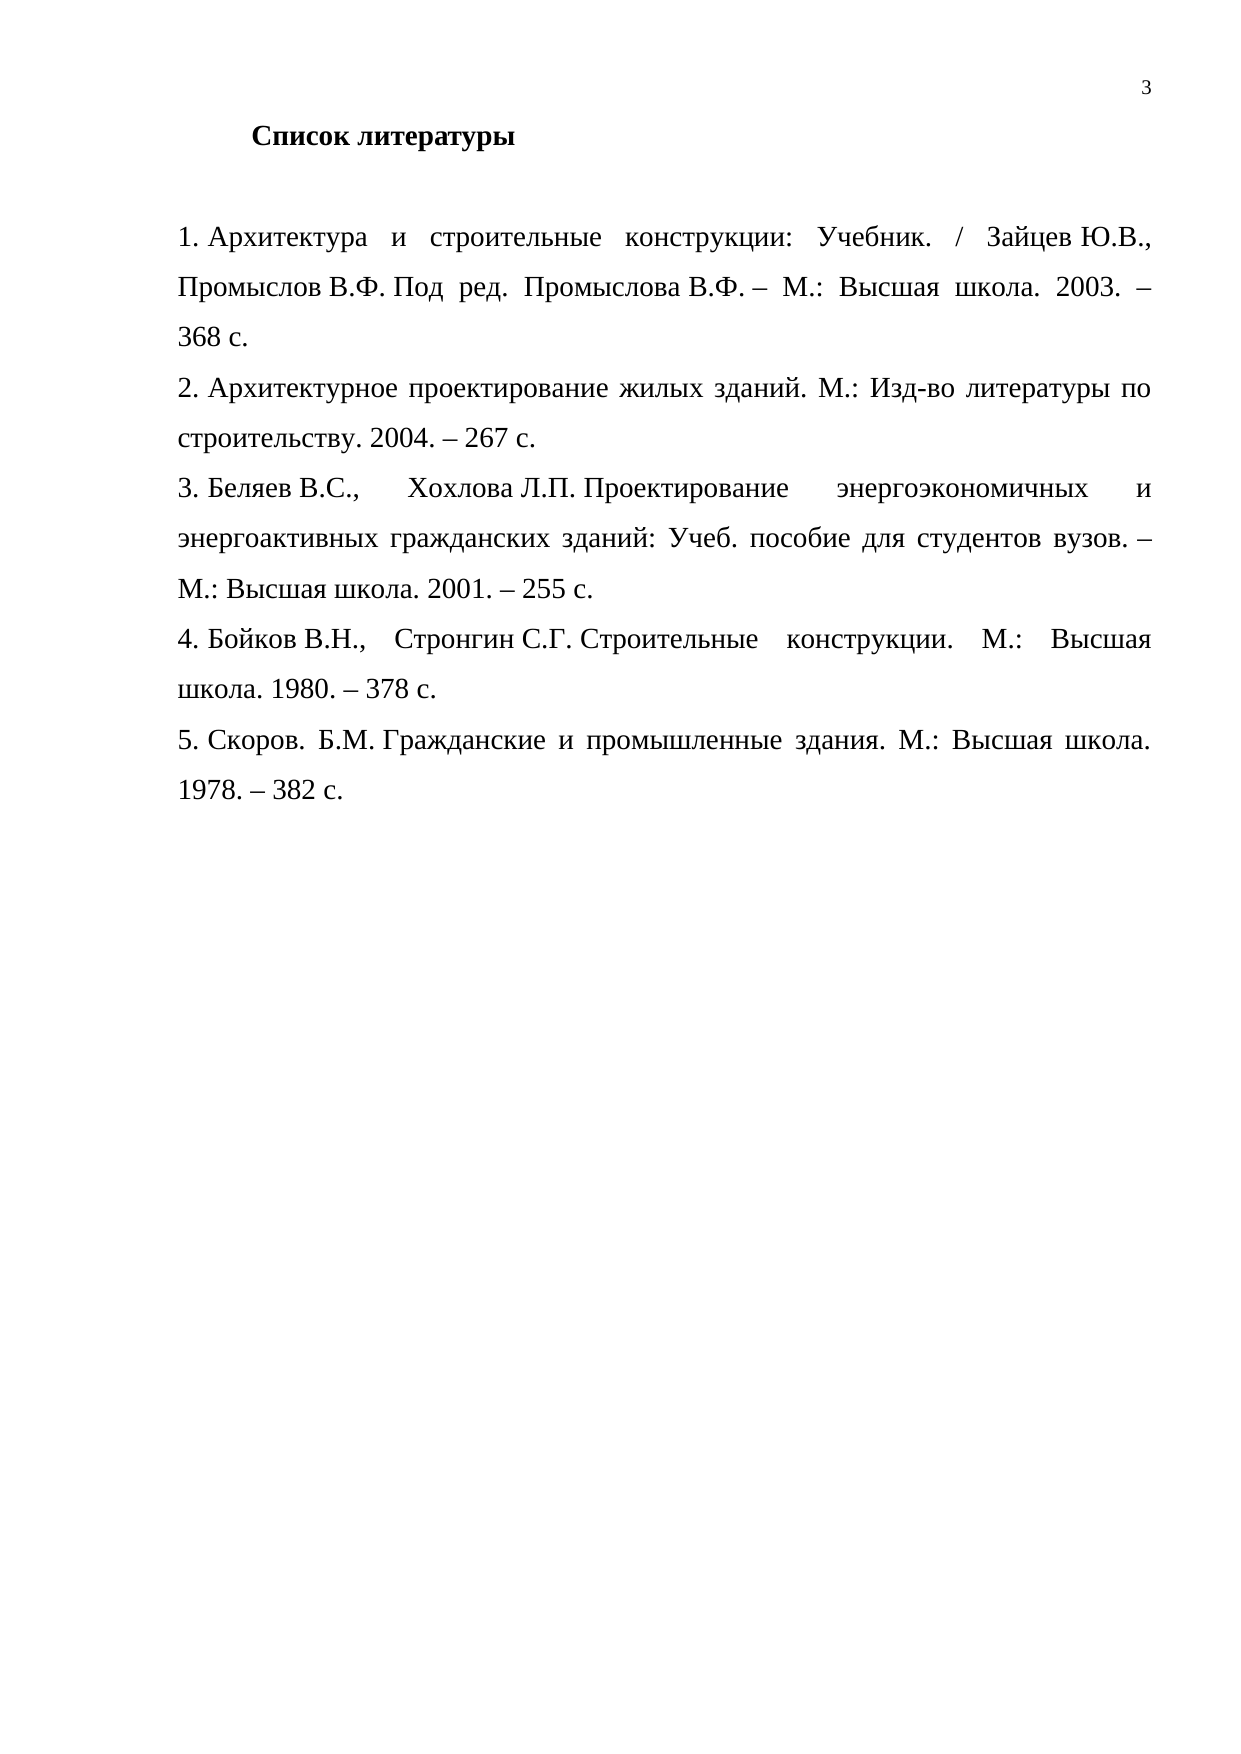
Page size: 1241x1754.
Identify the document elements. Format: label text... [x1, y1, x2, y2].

list Архитектура и строительные конструкции: Учебник. / Зайцев Ю.В., Промыслов В.Ф. Под ред. Промыслова В.Ф. – М.: Высшая школа. 2003. – 368 с. [177, 219, 1152, 353]
list Архитектурное проектирование жилых зданий. М.: Изд-во литературы по строительству. 2004. – 267 с. [177, 370, 1152, 453]
list Бойков В.Н., Стронгин С.Г. Строительные конструкции. М.: Высшая школа. 1980. – 378 с. [177, 621, 1152, 705]
list Беляев В.С., Хохлова Л.П. Проектирование энергоэкономичных и энергоактивных гражданских зданий: Учеб. пособие для студентов вузов. – М.: Высшая школа. 2001. – 255 с. [177, 470, 1152, 604]
list Скоров. Б.М. Гражданские и промышленные здания. М.: Высшая школа. 1978. – 382 с. [177, 722, 1152, 806]
subtitle Список литературы [177, 118, 1152, 152]
